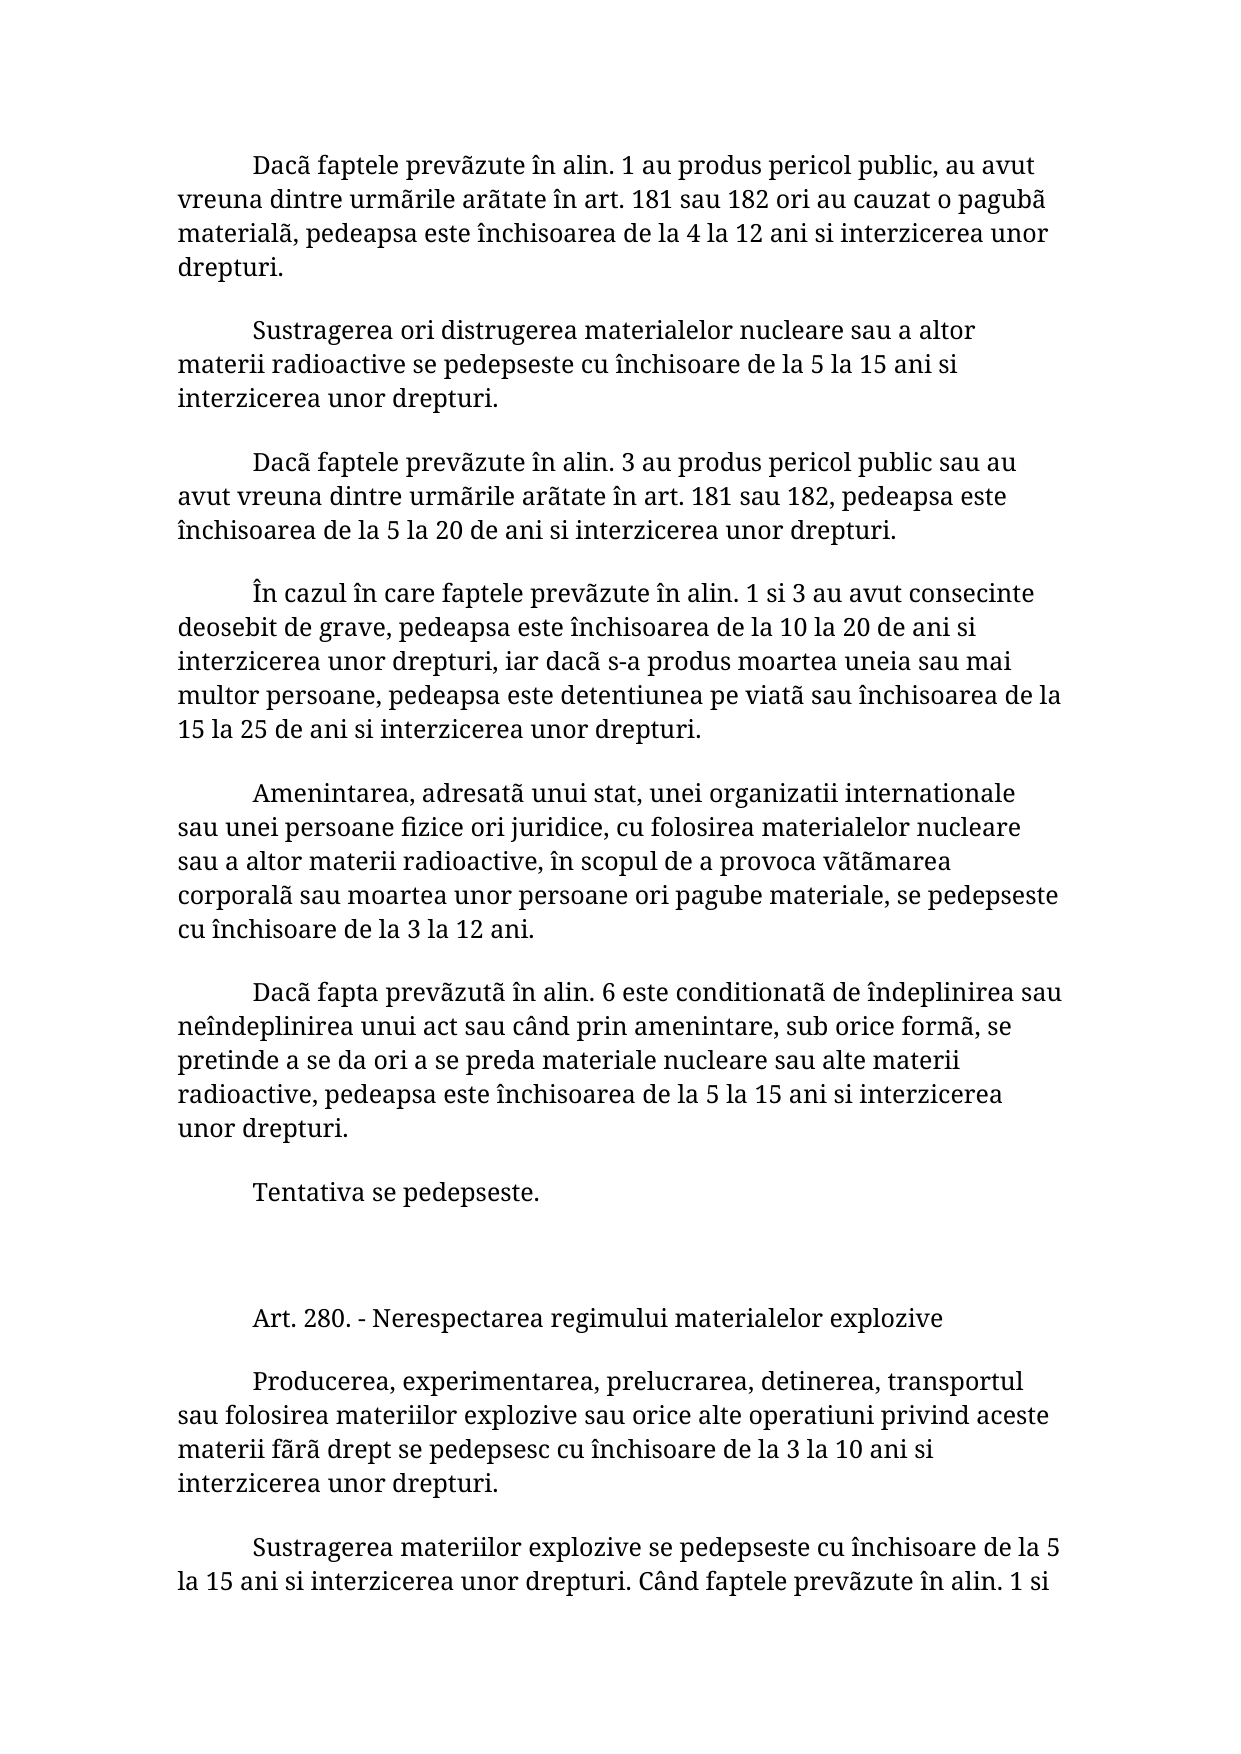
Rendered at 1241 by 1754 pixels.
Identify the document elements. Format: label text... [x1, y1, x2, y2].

text Amenintarea, adresatã unui stat, unei organizatii internationale sau unei persoane fizice ori juridice, cu folosirea materialelor nucleare sau a altor materii radioactive, în scopul de a provoca vãtãmarea corporalã sau moartea unor persoane ori pagube materiale, se pedepseste cu închisoare de la 3 la 12 ani. [177, 775, 1063, 946]
text Sustragerea ori distrugerea materialelor nucleare sau a altor materii radioactive se pedepseste cu închisoare de la 5 la 15 ani si interzicerea unor drepturi. [177, 313, 1063, 415]
text Producerea, experimentarea, prelucrarea, detinerea, transportul sau folosirea materiilor explozive sau orice alte operatiuni privind aceste materii fãrã drept se pedepsesc cu închisoare de la 3 la 10 ani si interzicerea unor drepturi. [177, 1364, 1063, 1500]
text Dacã fapta prevãzutã în alin. 6 este conditionatã de îndeplinirea sau neîndeplinirea unui act sau când prin amenintare, sub orice formã, se pretinde a se da ori a se preda materiale nucleare sau alte materii radioactive, pedeapsa este închisoarea de la 5 la 15 ani si interzicerea unor drepturi. [177, 975, 1063, 1145]
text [177, 1529, 1063, 1597]
text Dacã faptele prevãzute în alin. 3 au produs pericol public sau au avut vreuna dintre urmãrile arãtate în art. 181 sau 182, pedeapsa este închisoarea de la 5 la 20 de ani si interzicerea unor drepturi. [177, 444, 1063, 547]
text Dacã faptele prevãzute în alin. 1 au produs pericol public, au avut vreuna dintre urmãrile arãtate în art. 181 sau 182 ori au cauzat o pagubã materialã, pedeapsa este închisoarea de la 4 la 12 ani si interzicerea unor drepturi. [177, 148, 1063, 284]
text Art. 280. - Nerespectarea regimului materialelor explozive [177, 1301, 1063, 1335]
text Tentativa se pedepseste. [177, 1174, 1063, 1208]
text În cazul în care faptele prevãzute în alin. 1 si 3 au avut consecinte deosebit de grave, pedeapsa este închisoarea de la 10 la 20 de ani si interzicerea unor drepturi, iar dacã s-a produs moartea uneia sau mai multor persoane, pedeapsa este detentiunea pe viatã sau închisoarea de la 15 la 25 de ani si interzicerea unor drepturi. [177, 576, 1063, 746]
